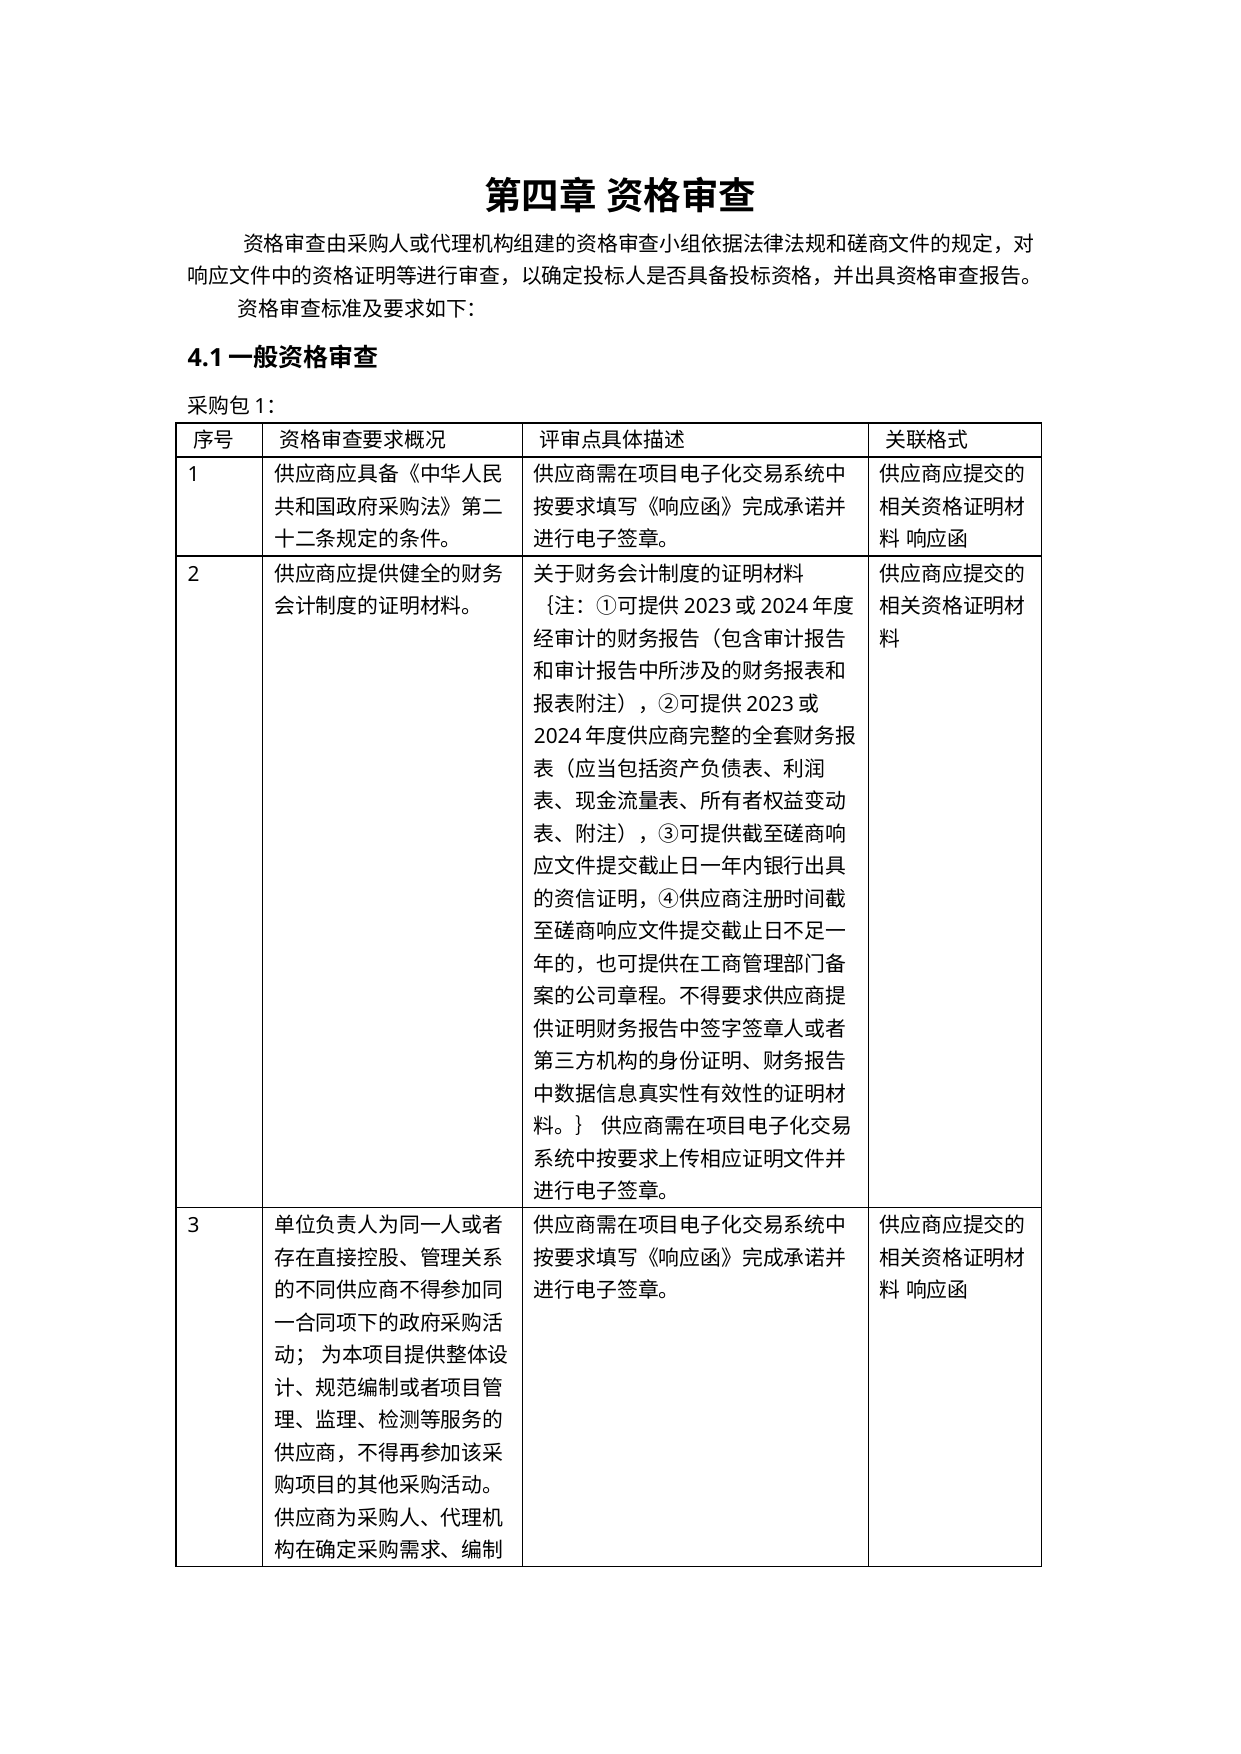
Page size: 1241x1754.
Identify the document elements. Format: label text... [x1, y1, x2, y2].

table_cell 2 [177, 557, 262, 1207]
table_cell 关于财务会计制度的证明材料｛注：①可提供2023或2024年度经审计的财务报告（包含审计报告和审计报告中所涉及的财务报表和报表附注），②可提供2023或2024年度供应商完整的全套财务报表（应当包括资产负债表、利润表、现金流量表、所有者权益变动表、附注），③可提供截至磋商响应文件提交截止日一年内银行出具的资信证明，④供应商注册时间截至磋商响应文件提交截止日不足一年的，也可提供在工商管理部门备案的公司章程。不得要求供应商提供证明财务报告中签字签章人或者第三方机构的身份证明、财务报告中数据信息真实性有效性的证明材料。｝ 供应商需在项目电子化交易系统中按要求上传相应证明文件并进行电子签章。 [523, 557, 868, 1207]
table_cell 供应商应提交的相关资格证明材料 [869, 557, 1041, 1207]
text 采购包1： [187, 389, 1053, 422]
table_cell 供应商应具备《中华人民共和国政府采购法》第二十二条规定的条件。 [263, 458, 522, 555]
table_cell 1 [177, 458, 262, 555]
table_header 资格审查要求概况 [263, 424, 522, 456]
table_cell 3 [177, 1208, 262, 1566]
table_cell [263, 1208, 522, 1566]
table_header 序号 [177, 424, 262, 456]
table_cell 供应商应提供健全的财务会计制度的证明材料。 [263, 557, 522, 1207]
text 第四章 资格审查 [187, 162, 1053, 227]
table_cell 供应商需在项目电子化交易系统中按要求填写《响应函》完成承诺并进行电子签章。 [523, 458, 868, 555]
text 4.1一般资格审查 [187, 324, 1053, 389]
text 资格审查由采购人或代理机构组建的资格审查小组依据法律法规和磋商文件的规定，对响应文件中的资格证明等进行审查，以确定投标人是否具备投标资格，并出具资格审查报告。 [187, 227, 1053, 292]
table_cell 供应商应提交的相关资格证明材料 响应函 [869, 458, 1041, 555]
table_header 关联格式 [869, 424, 1041, 456]
text 资格审查标准及要求如下： [187, 292, 1053, 324]
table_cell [523, 1208, 868, 1566]
table_cell 供应商应提交的相关资格证明材料 响应函 [869, 1208, 1041, 1566]
table_header 评审点具体描述 [523, 424, 868, 456]
